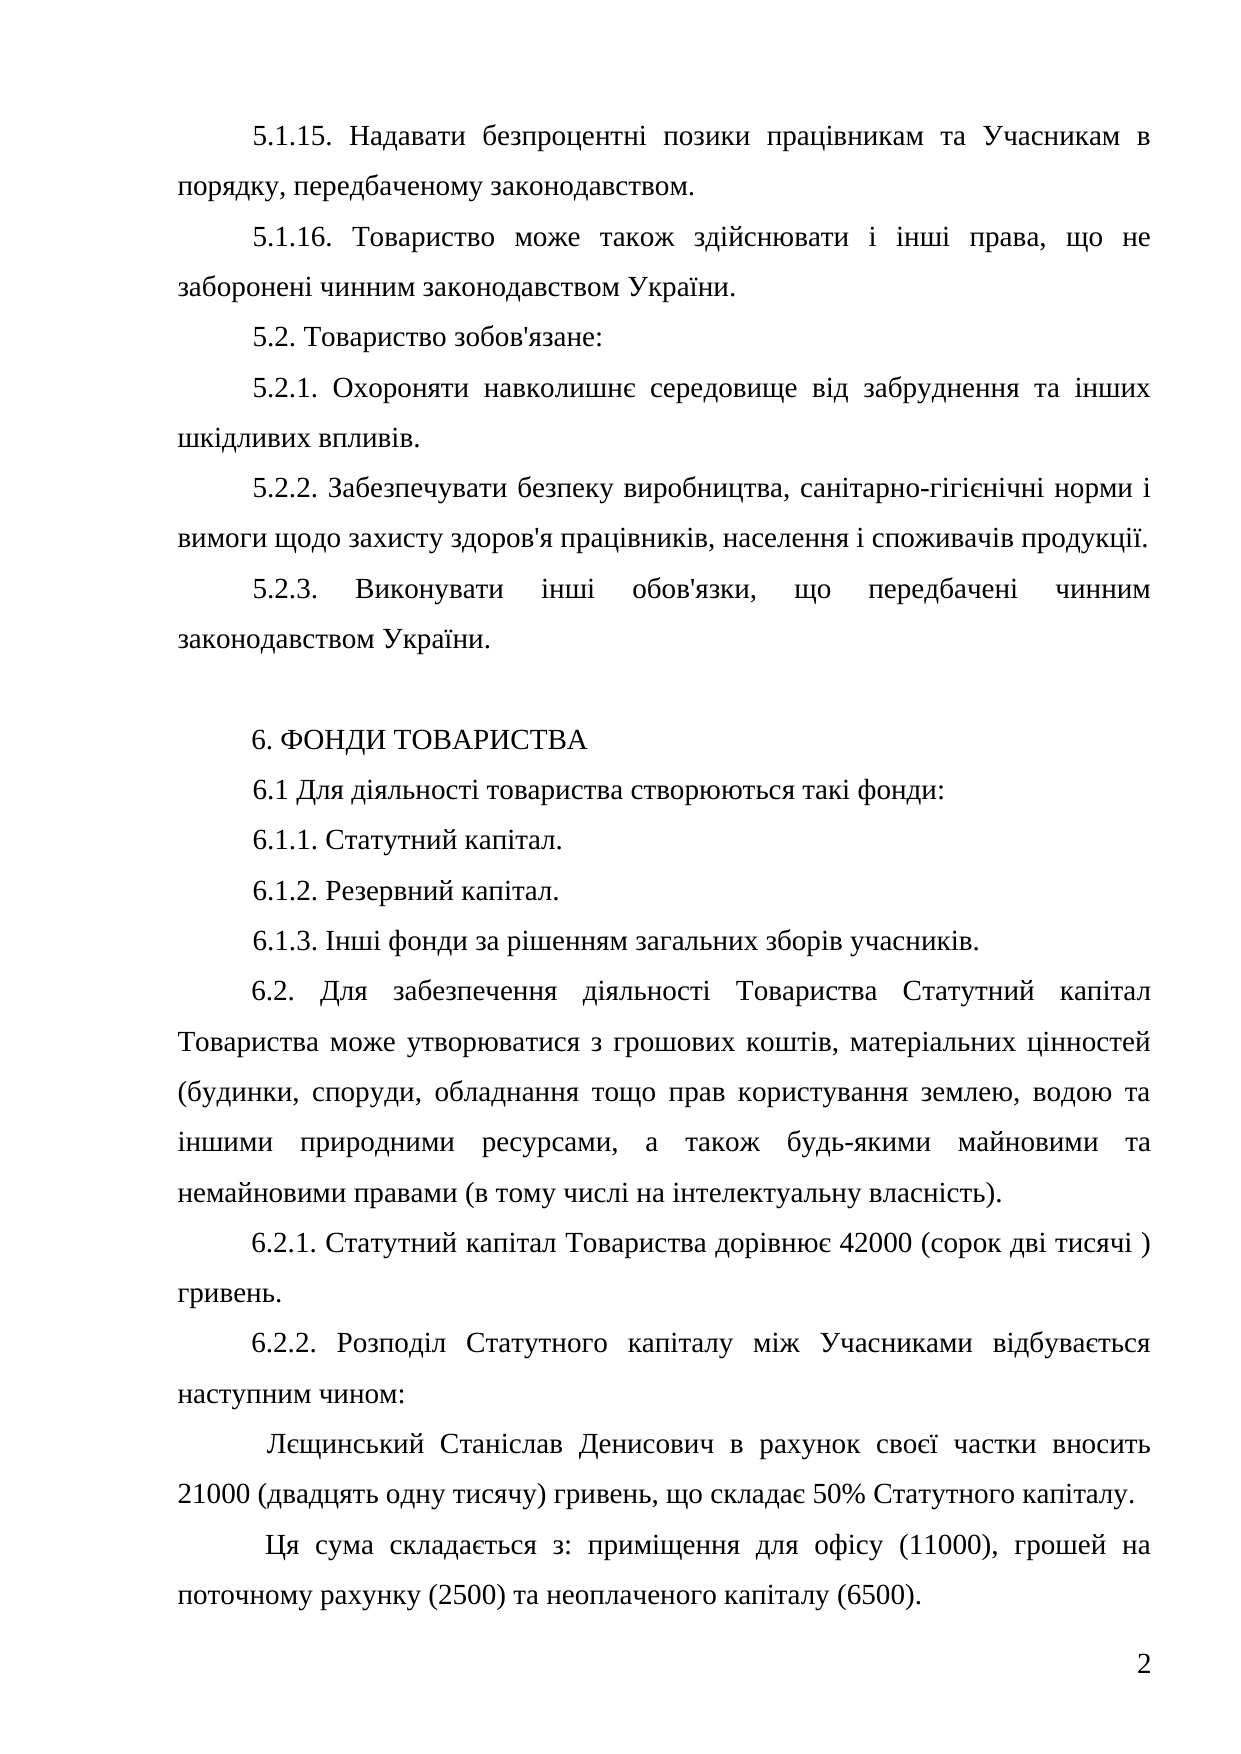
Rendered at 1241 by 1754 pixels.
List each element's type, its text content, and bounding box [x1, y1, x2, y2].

text 5.1.16. Товариство може також здійснювати і інші права, що не заборонені чинним законодавством України. [177, 219, 1152, 303]
text 6.2.1. Статутний капітал Товариства дорівнює 42000 (сорок дві тисячі ) гривень. [177, 1225, 1152, 1309]
text 5.1.15. Надавати безпроцентні позики працівникам та Учасникам в порядку, передбаченому законодавством. [177, 118, 1152, 202]
text Лєщинський Станіслав Денисович в рахунок своєї частки вносить 21000 (двадцять одну тисячу) гривень, що складає 50% Статутного капіталу. [177, 1426, 1152, 1510]
text 5.2.2. Забезпечувати безпеку виробництва, санітарно-гігієнічні норми і вимоги щодо захисту здоров'я працівників, населення і споживачів продукції. [177, 470, 1152, 554]
text 5.2.1. Охороняти навколишнє середовище від забруднення та інших шкідливих впливів. [177, 370, 1152, 453]
text 6.1.2. Резервний капітал. [177, 873, 1152, 906]
text 6. ФОНДИ ТОВАРИСТВА [177, 722, 1152, 755]
text 6.2. Для забезпечення діяльності Товариства Статутний капітал Товариства може утворюватися з грошових коштів, матеріальних цінностей (будинки, споруди, обладнання тощо прав користування землею, водою та іншими природними ресурсами, а також будь-якими майновими та немайновими правами (в тому числі на інтелектуальну власність). [177, 973, 1152, 1208]
text Ця сума складається з: приміщення для офісу (11000), грошей на поточному рахунку (2500) та неоплаченого капіталу (6500). [177, 1527, 1152, 1611]
text 6.1.3. Інші фонди за рішенням загальних зборів учасників. [177, 923, 1152, 957]
text 5.2. Товариство зобов'язане: [177, 319, 1152, 353]
text 6.1.1. Статутний капітал. [177, 822, 1152, 856]
text 6.1 Для діяльності товариства створюються такі фонди: [177, 772, 1152, 806]
text 6.2.2. Розподіл Статутного капіталу між Учасниками відбувається наступним чином: [177, 1326, 1152, 1409]
text 5.2.3. Виконувати інші обов'язки, що передбачені чинним законодавством України. [177, 571, 1152, 655]
